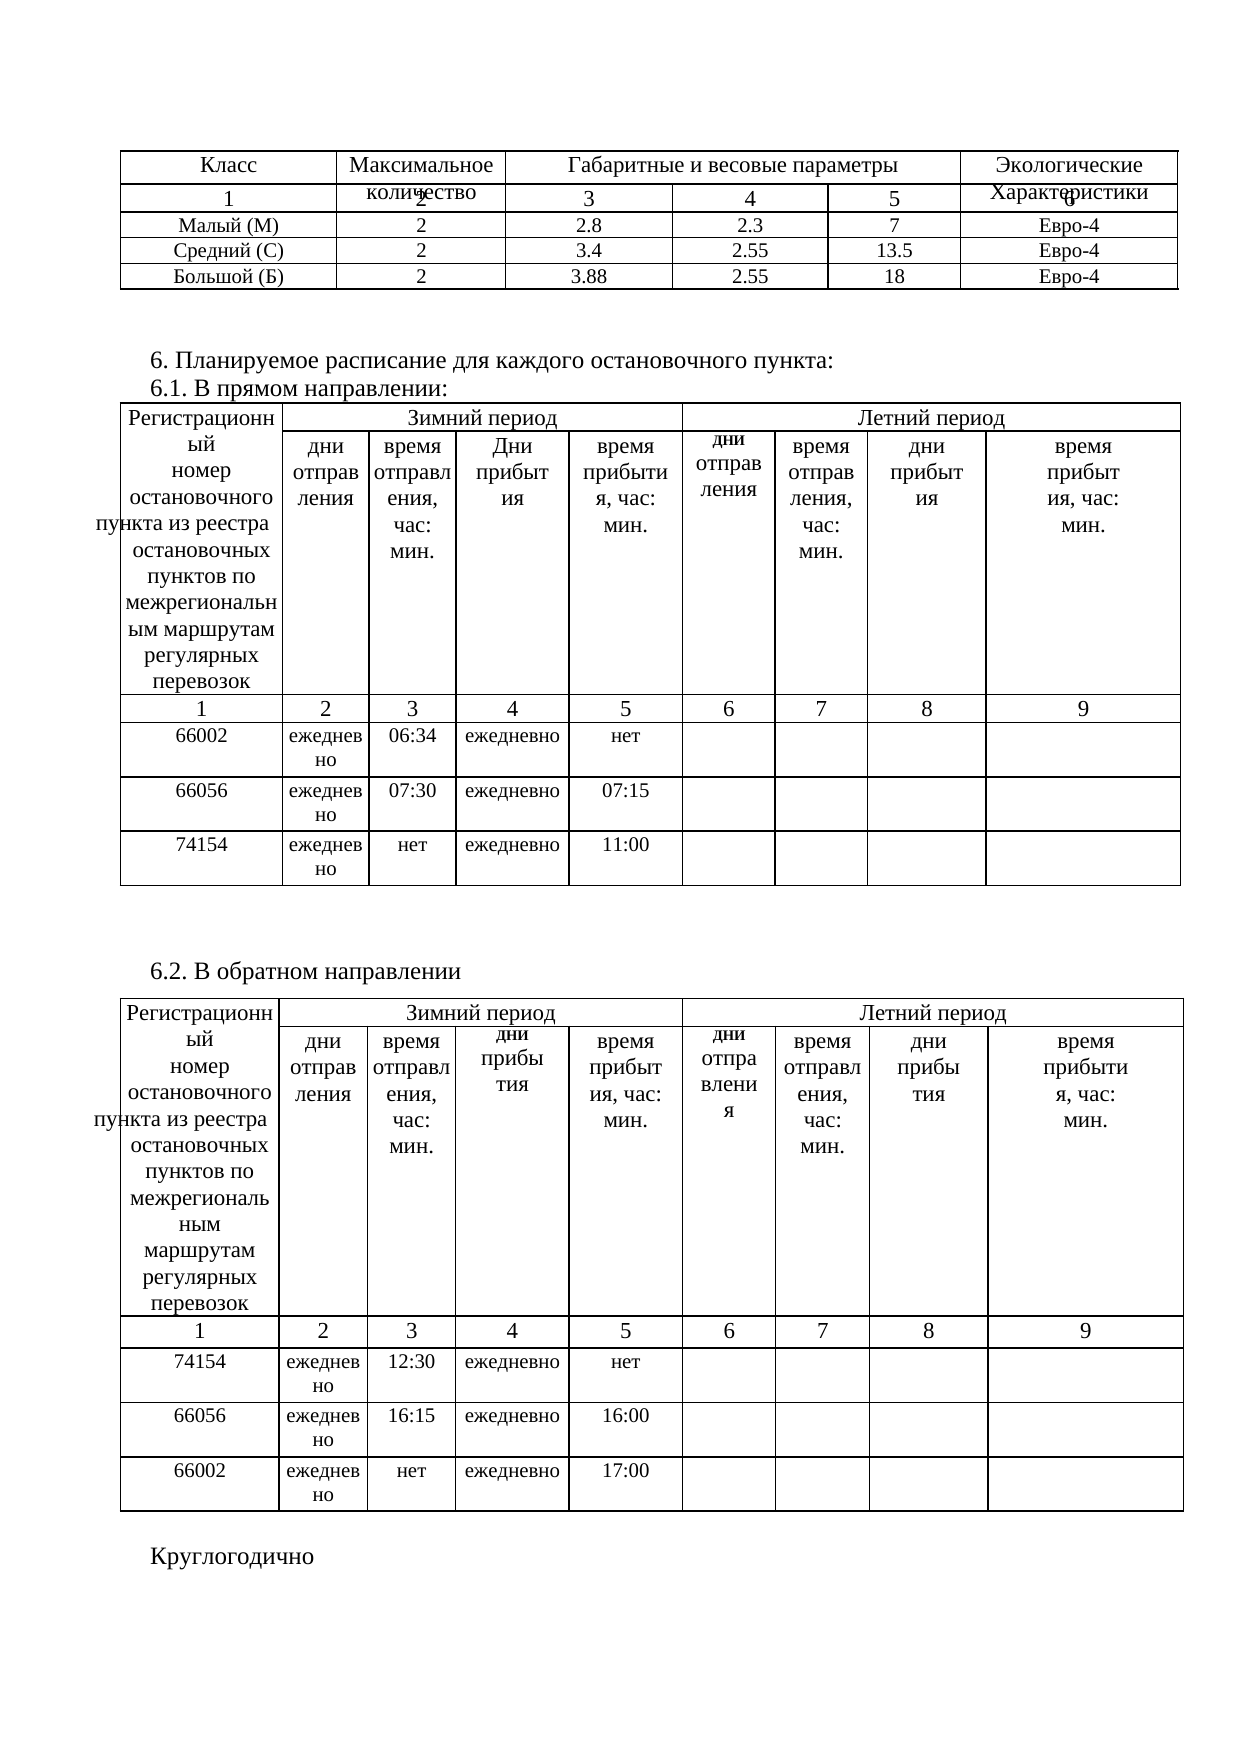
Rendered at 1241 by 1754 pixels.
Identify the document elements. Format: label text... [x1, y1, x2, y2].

table_cell 12:30 [368, 1349, 455, 1402]
table_cell 11:00 [570, 832, 682, 885]
table_cell время отправл ения, час: мин. [368, 1027, 455, 1315]
table_cell 07:30 [370, 778, 455, 830]
table_cell ДНИ отправ ления [683, 432, 774, 694]
table_cell ежедневно [456, 1349, 568, 1402]
text 6.1. В прямом направлении: [150, 373, 1090, 402]
table_cell 2.3 [673, 213, 827, 237]
table_header Летний период [683, 999, 1183, 1026]
table_cell 2 [283, 695, 368, 722]
table_cell ежедневно [283, 832, 368, 885]
table_cell ежедневно [283, 778, 368, 830]
table_cell ежедневно [457, 723, 568, 776]
table_header Регистрационный номер остановочного пункта из реестра остановочных пунктов по межрегиональным маршрутам регулярных перевозок [121, 404, 282, 694]
table_cell 18 [829, 264, 960, 288]
table_cell 3 [370, 695, 455, 722]
table_cell [683, 778, 774, 830]
table_cell нет [570, 723, 682, 776]
table_header Класс [121, 152, 336, 183]
table_cell ежедневно [283, 723, 368, 776]
table_cell 6 [961, 185, 1177, 211]
table_cell 66002 [121, 1458, 278, 1510]
table_cell [776, 1403, 869, 1456]
table_cell 66056 [121, 1403, 278, 1456]
table_cell 5 [570, 1317, 682, 1347]
table_cell 07:15 [570, 778, 682, 830]
table_cell [870, 1349, 987, 1402]
table_cell время отправл ения, час: мин. [370, 432, 455, 694]
table_cell 17:00 [570, 1458, 682, 1510]
table_cell 2.55 [673, 238, 827, 262]
table_cell дни отправ ления [283, 432, 368, 694]
table_cell [776, 1349, 869, 1402]
table_header Летний период [683, 404, 1180, 430]
table_cell 8 [870, 1317, 987, 1347]
table_cell Евро-4 [961, 213, 1177, 237]
table_cell нет [570, 1349, 682, 1402]
table_cell [989, 1403, 1183, 1456]
table_header Регистрационный номер остановочного пункта из реестра остановочных пунктов по межрегиональным маршрутам регулярных перевозок [121, 999, 278, 1315]
table_cell дни прибы тия [870, 1027, 987, 1315]
table_cell 2 [337, 213, 505, 237]
table_cell 7 [776, 695, 867, 722]
table_cell 1 [121, 1317, 278, 1347]
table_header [337, 152, 505, 183]
table_cell 3.4 [506, 238, 672, 262]
table_cell нет [368, 1458, 455, 1510]
table_cell 2 [280, 1317, 367, 1347]
table_cell 4 [456, 1317, 568, 1347]
table_cell ежедневно [280, 1349, 367, 1402]
table_cell 06:34 [370, 723, 455, 776]
table_cell [989, 1349, 1183, 1402]
table_cell [870, 1403, 987, 1456]
table_cell 1 [121, 185, 336, 211]
table_cell ежедневно [280, 1403, 367, 1456]
table_cell 13.5 [829, 238, 960, 262]
table_cell 9 [987, 695, 1180, 722]
table_cell [683, 723, 774, 776]
table_cell 66002 [121, 723, 282, 776]
table_cell 1 [121, 695, 282, 722]
table_cell 4 [457, 695, 568, 722]
table_cell ежедневно [456, 1458, 568, 1510]
table_cell [868, 778, 985, 830]
table_cell ДНИ отпра влени я [683, 1027, 775, 1315]
table_cell [868, 832, 985, 885]
table_header Зимний период [280, 999, 682, 1026]
table_cell [683, 1458, 775, 1510]
table_cell 3 [368, 1317, 455, 1347]
table_cell 5 [570, 695, 682, 722]
table_cell 2 [337, 185, 505, 211]
table_cell ДНИ прибы тия [456, 1027, 568, 1315]
table_cell 7 [776, 1317, 869, 1347]
table_cell Евро-4 [961, 264, 1177, 288]
table_cell 3 [506, 185, 672, 211]
table_cell [987, 832, 1180, 885]
table_cell время прибыт ия, час: мин. [987, 432, 1180, 694]
table_cell время прибыти я, час: мин. [570, 432, 682, 694]
table_cell [868, 723, 985, 776]
table_cell нет [370, 832, 455, 885]
table_cell 16:00 [570, 1403, 682, 1456]
table_cell Евро-4 [961, 238, 1177, 262]
table_cell [683, 1349, 775, 1402]
table_cell 74154 [121, 832, 282, 885]
table_cell время прибыт ия, час: мин. [570, 1027, 682, 1315]
table_cell 8 [868, 695, 985, 722]
table_cell [989, 1458, 1183, 1510]
table_cell 66056 [121, 778, 282, 830]
table_cell дни отправ ления [280, 1027, 367, 1315]
table_header Зимний период [283, 404, 682, 430]
table_cell время отправ ления, час: мин. [776, 432, 867, 694]
table_cell Большой (Б) [121, 264, 336, 288]
table_cell Средний (С) [121, 238, 336, 262]
table_cell 7 [829, 213, 960, 237]
table_cell Дни прибыт ия [457, 432, 568, 694]
text Круглогодично [150, 1541, 1090, 1569]
table_cell [776, 1458, 869, 1510]
table_cell 2 [337, 264, 505, 288]
table_cell время прибыти я, час: мин. [989, 1027, 1183, 1315]
table_cell 2 [337, 238, 505, 262]
table_cell 9 [989, 1317, 1183, 1347]
table_cell [683, 832, 774, 885]
table_cell [683, 1403, 775, 1456]
table_cell 2.55 [673, 264, 827, 288]
table_cell [776, 832, 867, 885]
table_cell [870, 1458, 987, 1510]
table_cell [776, 778, 867, 830]
table_cell 3.88 [506, 264, 672, 288]
table_cell Малый (М) [121, 213, 336, 237]
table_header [961, 152, 1177, 183]
table_cell 2.8 [506, 213, 672, 237]
table_cell ежедневно [457, 778, 568, 830]
table_cell ежедневно [457, 832, 568, 885]
text 6. Планируемое расписание для каждого остановочного пункта: [150, 345, 1090, 373]
table_cell [987, 778, 1180, 830]
table_cell [987, 723, 1180, 776]
table_cell 6 [683, 695, 774, 722]
table_cell время отправл ения, час: мин. [776, 1027, 869, 1315]
table_cell 4 [673, 185, 827, 211]
table_cell 74154 [121, 1349, 278, 1402]
table_header Габаритные и весовые параметры [506, 152, 960, 183]
table_cell 16:15 [368, 1403, 455, 1456]
table_cell 5 [829, 185, 960, 211]
table_cell 6 [683, 1317, 775, 1347]
text 6.2. В обратном направлении [150, 956, 1090, 985]
table_cell ежедневно [280, 1458, 367, 1510]
table_cell [776, 723, 867, 776]
table_cell дни прибыт ия [868, 432, 985, 694]
table_cell ежедневно [456, 1403, 568, 1456]
